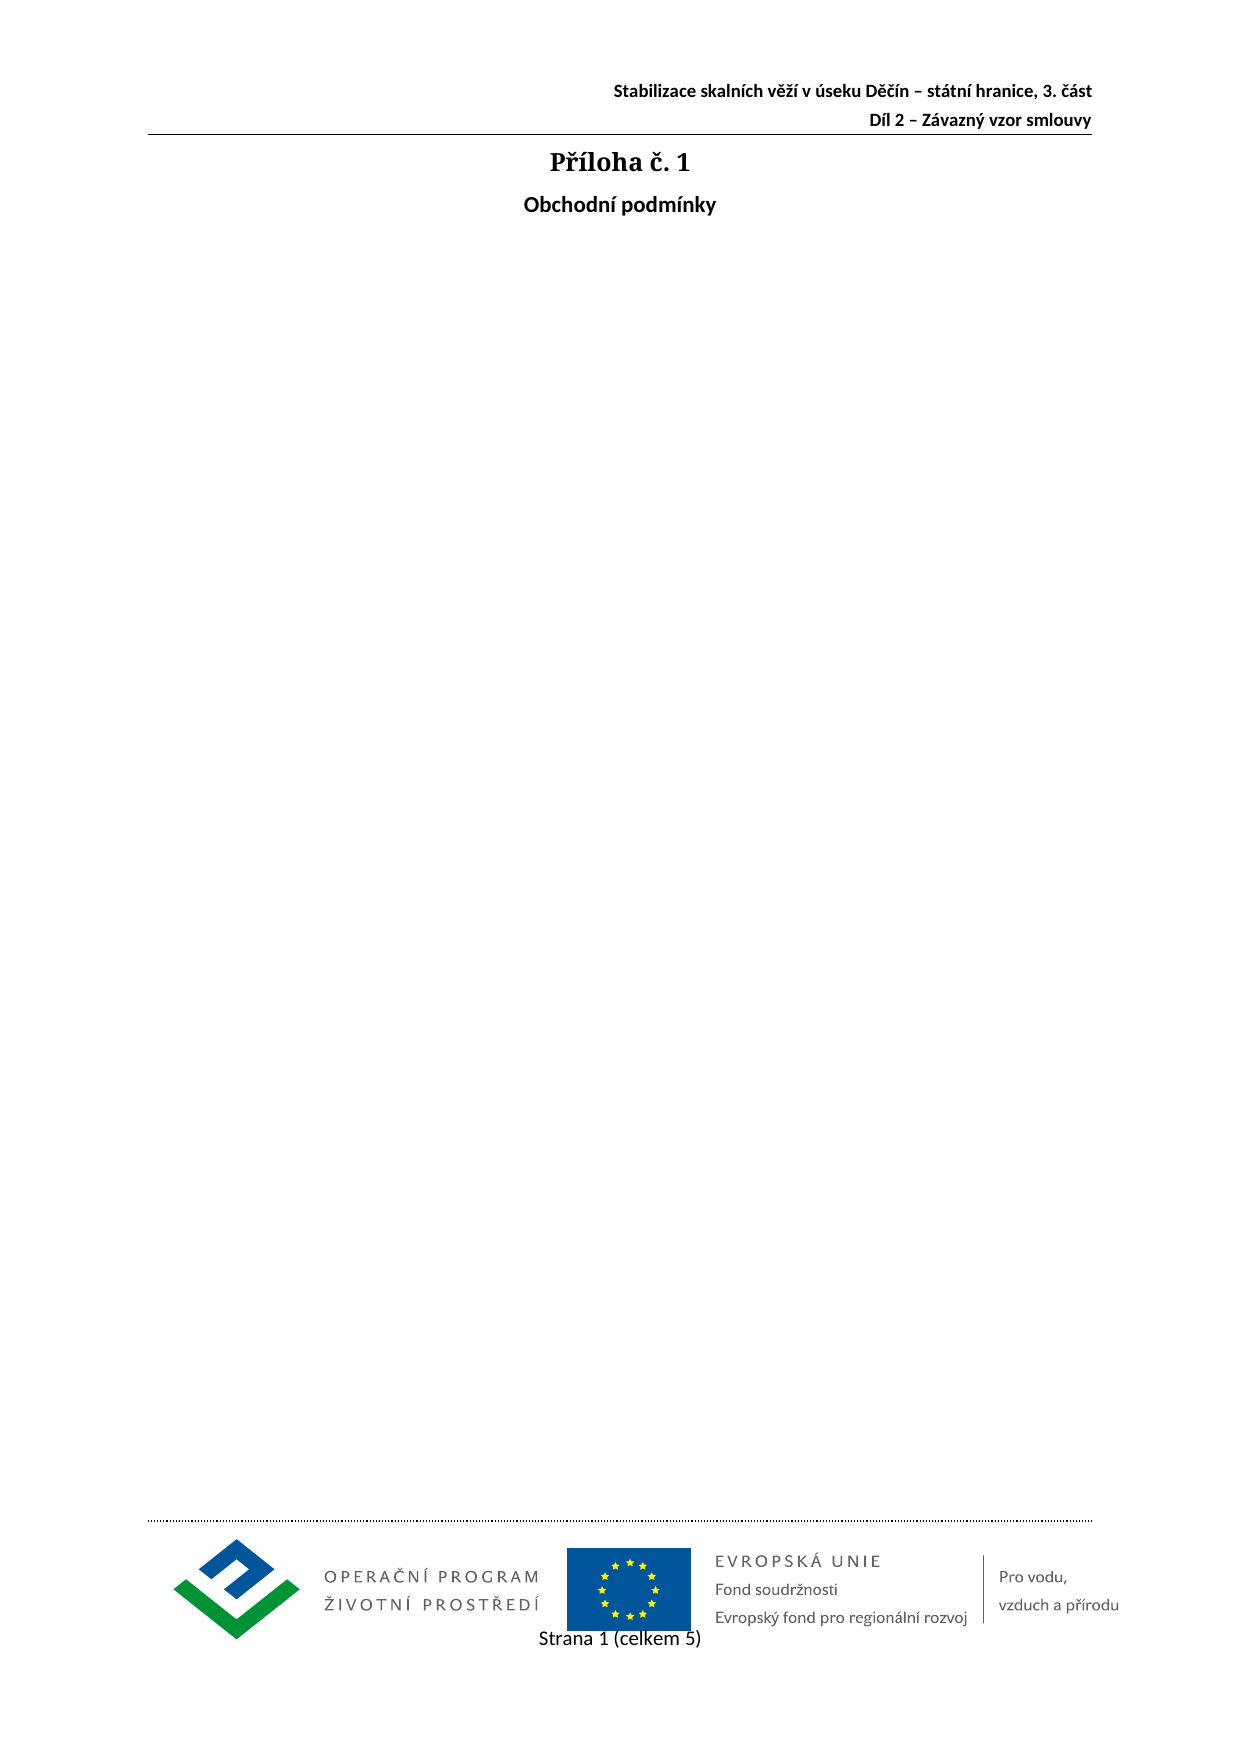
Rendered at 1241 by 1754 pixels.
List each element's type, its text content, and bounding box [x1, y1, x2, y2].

text Obchodní podmínky [148, 189, 1092, 218]
text Příloha č. 1 [148, 148, 1092, 177]
